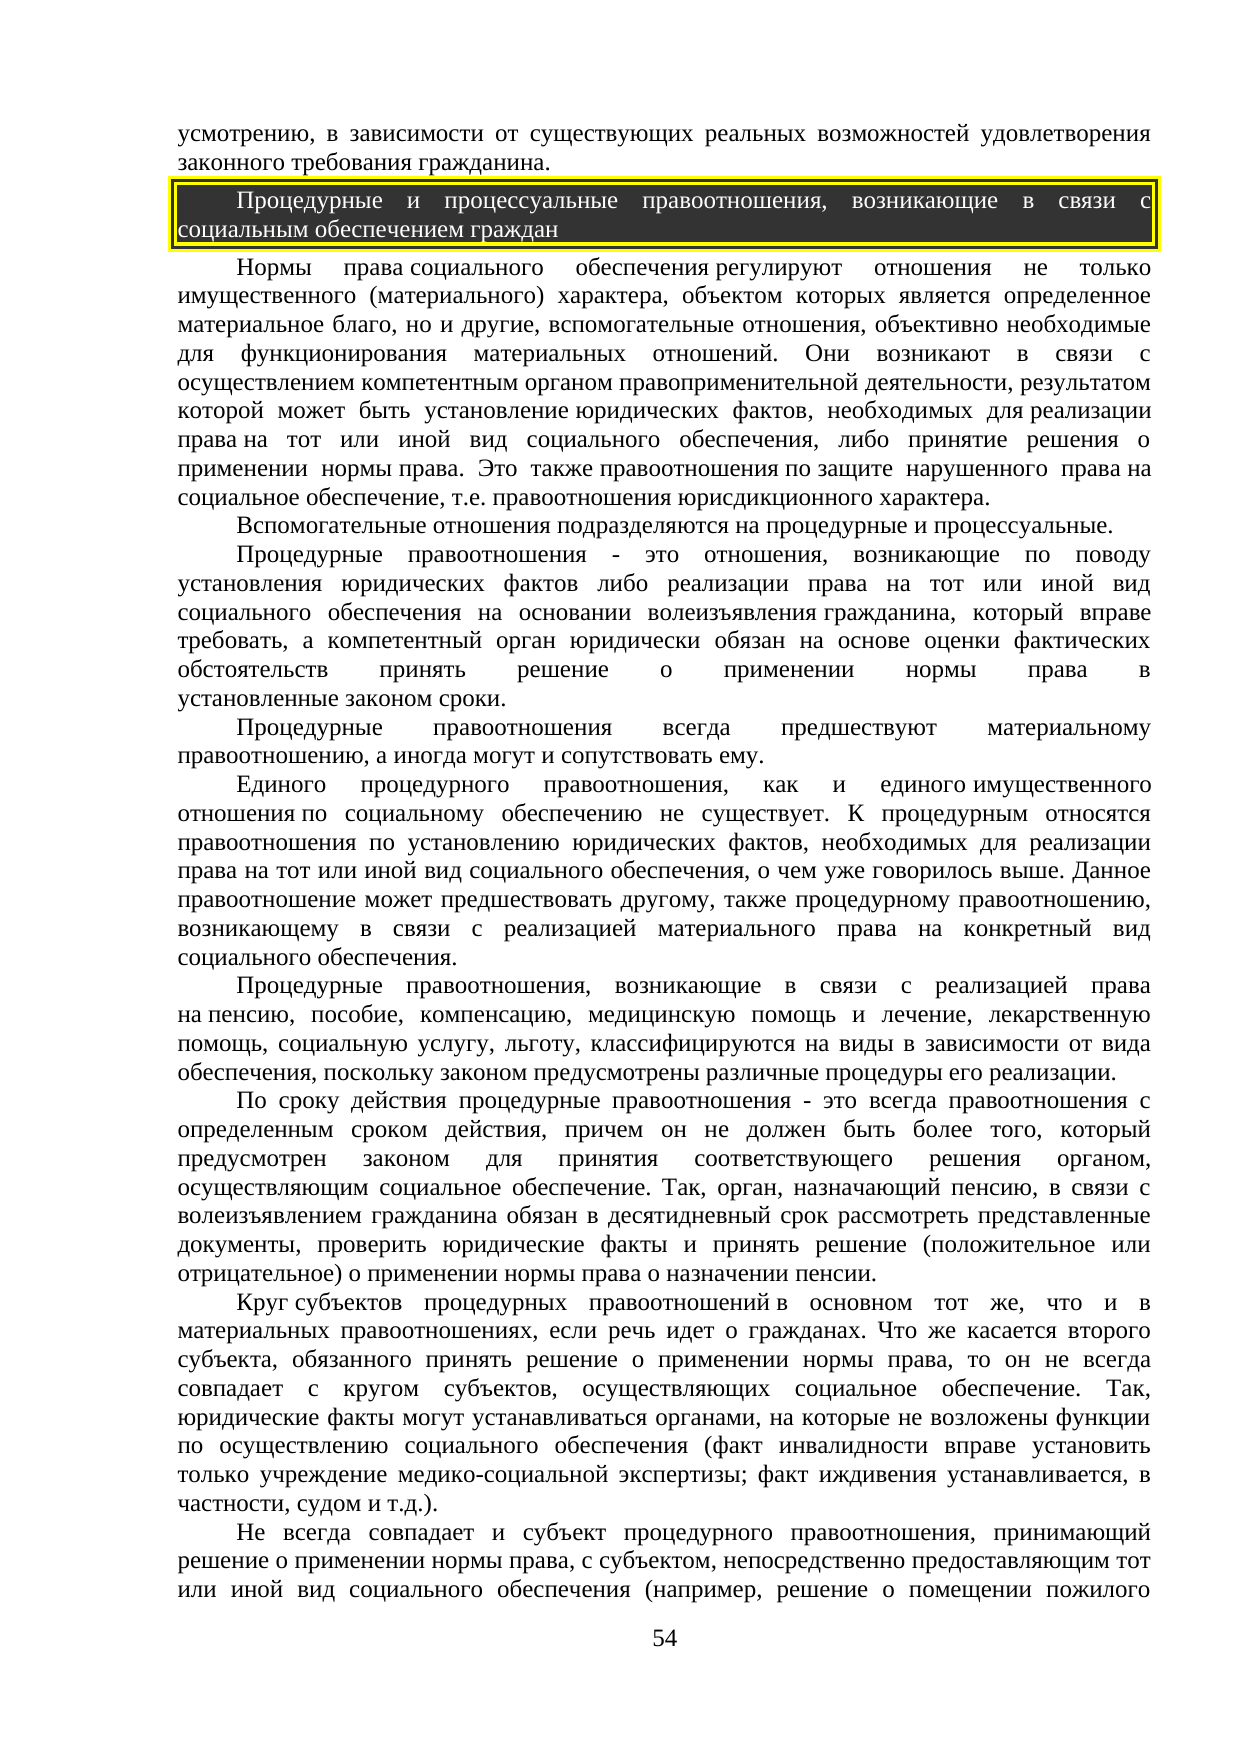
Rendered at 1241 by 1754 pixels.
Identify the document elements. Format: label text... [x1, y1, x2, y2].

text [177, 1517, 1152, 1603]
text Процедурные правоотношения всегда предшествуют материальному правоотношению, а иногда могут и сопутствовать ему. [177, 712, 1152, 769]
text Процедурные и процессуальные правоотношения, возникающие в связи с социальным обеспечением граждан [171, 179, 1158, 249]
text Вспомогательные отношения подразделяются на процедурные и процессуальные. [177, 511, 1152, 539]
text По сроку действия процедурные правоотношения - это всегда правоотношения с определенным сроком действия, причем он не должен быть более того, который предусмотрен законом для принятия соответствующего решения органом, осуществляющим социальное обеспечение. Так, орган, назначающий пенсию, в связи с волеизъявлением гражданина обязан в десятидневный срок рассмотреть представленные документы, проверить юридические факты и принять решение (положительное или отрицательное) о применении нормы права о назначении пенсии. [177, 1086, 1152, 1287]
text Процедурные правоотношения - это отношения, возникающие по поводу установления юридических фактов либо реализации права на тот или иной вид социального обеспечения на основании волеизъявления гражданина, который вправе требовать, а компетентный орган юридически обязан на основе оценки фактических обстоятельств принять решение о применении нормы права в установленные законом сроки. [177, 539, 1152, 712]
text Единого процедурного правоотношения, как и единого имущественного отношения по социальному обеспечению не существует. К процедурным относятся правоотношения по установлению юридических фактов, необходимых для реализации права на тот или иной вид социального обеспечения, о чем уже говорилось выше. Данное правоотношение может предшествовать другому, также процедурному правоотношению, возникающему в связи с реализацией материального права на конкретный вид социального обеспечения. [177, 769, 1152, 971]
text Круг субъектов процедурных правоотношений в основном тот же, что и в материальных правоотношениях, если речь идет о гражданах. Что же касается второго субъекта, обязанного принять решение о применении нормы права, то он не всегда совпадает с кругом субъектов, осуществляющих социальное обеспечение. Так, юридические факты могут устанавливаться органами, на которые не возложены функции по осуществлению социального обеспечения (факт инвалидности вправе установить только учреждение медико-социальной экспертизы; факт иждивения устанавливается, в частности, судом и т.д.). [177, 1287, 1152, 1517]
text Нормы права социального обеспечения регулируют отношения не только имущественного (материального) характера, объектом которых является определенное материальное благо, но и другие, вспомогательные отношения, объективно необходимые для функционирования материальных отношений. Они возникают в связи с осуществлением компетентным органом правоприменительной деятельности, результатом которой может быть установление юридических фактов, необходимых для реализации права на тот или иной вид социального обеспечения, либо принятие решения о применении нормы права. Это также правоотношения по защите нарушенного права на социальное обеспечение, т.е. правоотношения юрисдикционного характера. [177, 252, 1152, 511]
text Процедурные правоотношения, возникающие в связи с реализацией права на пенсию, пособие, компенсацию, медицинскую помощь и лечение, лекарственную помощь, социальную услугу, льготу, классифицируются на виды в зависимости от вида обеспечения, поскольку законом предусмотрены различные процедуры его реализации. [177, 971, 1152, 1086]
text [177, 118, 1152, 176]
